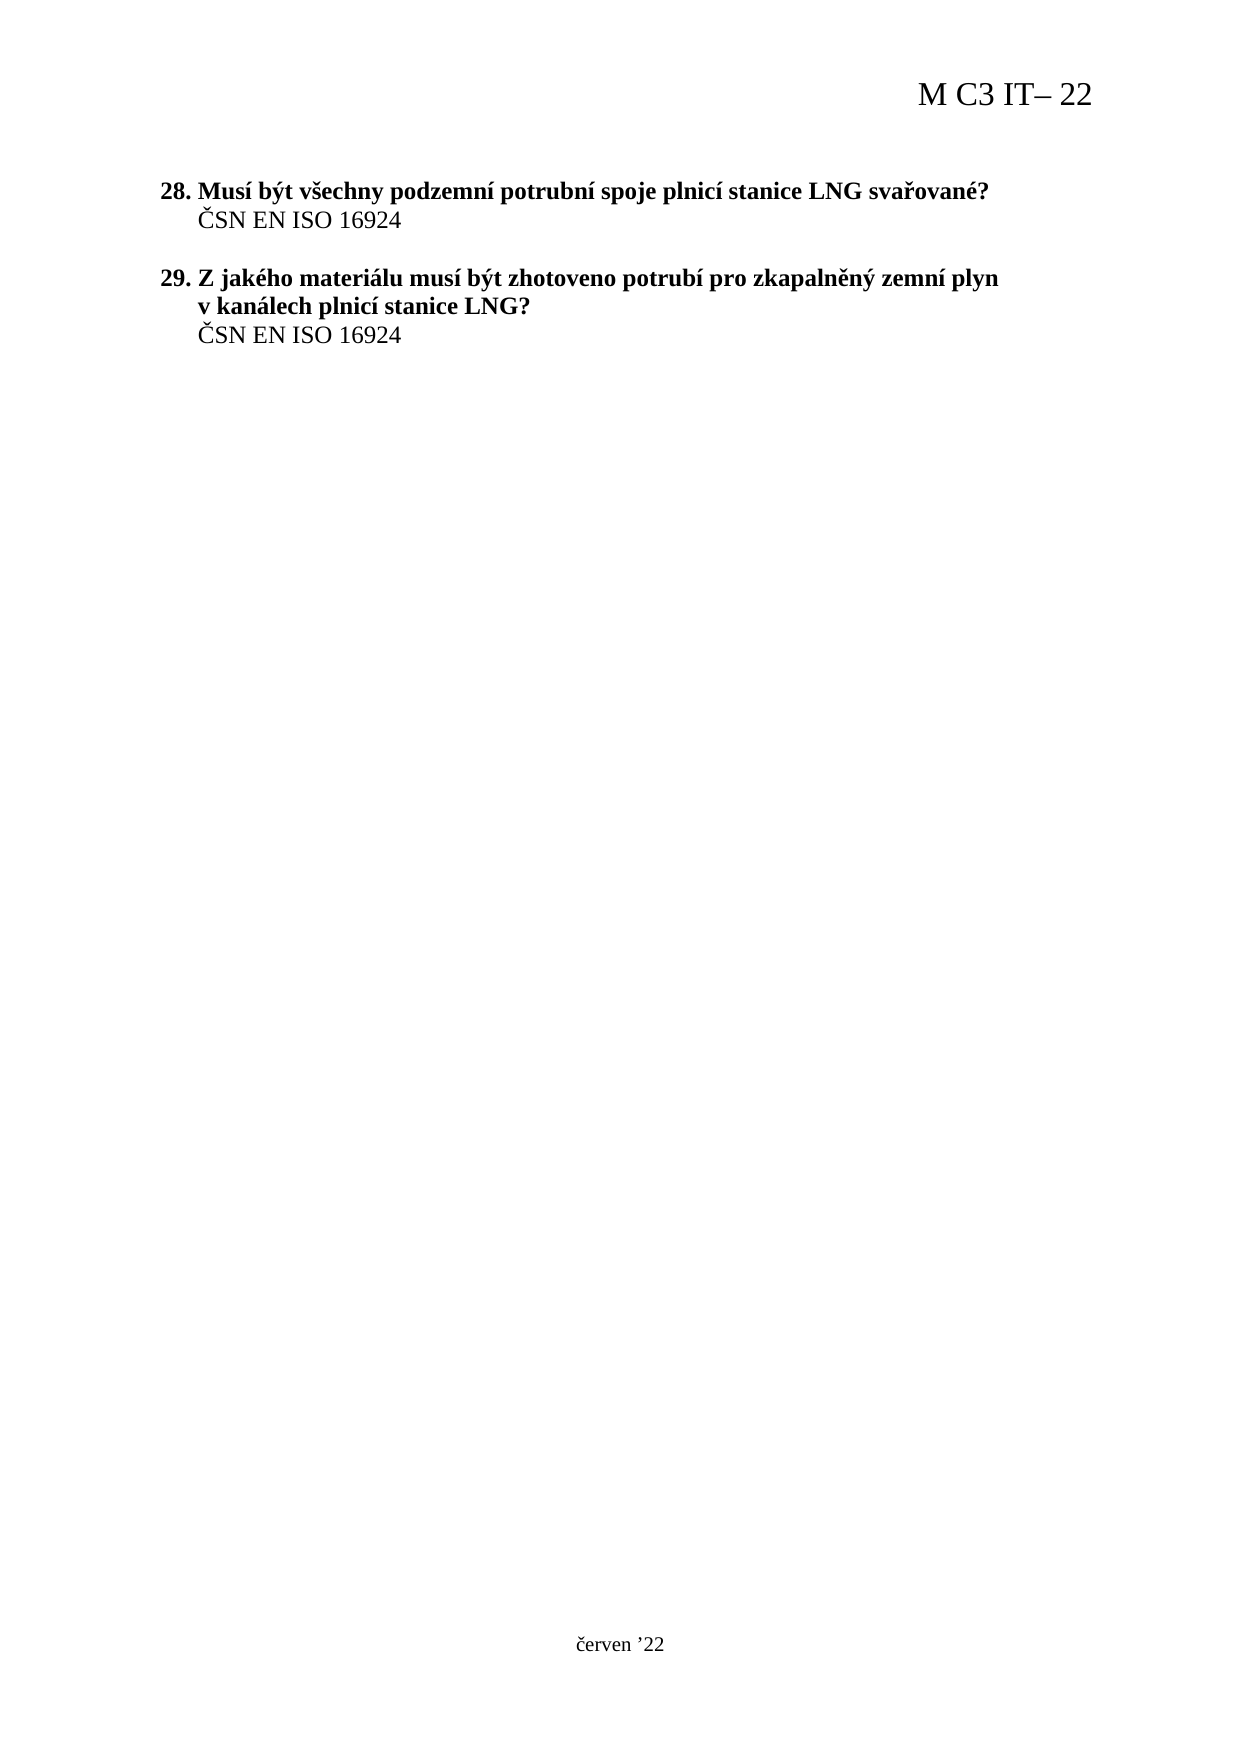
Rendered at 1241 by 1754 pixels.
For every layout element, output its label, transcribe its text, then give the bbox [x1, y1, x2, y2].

list Musí být všechny podzemní potrubní spoje plnicí stanice LNG svařované? [160, 176, 1093, 205]
list ČSN EN ISO 16924 [198, 205, 1093, 234]
list Z jakého materiálu musí být zhotoveno potrubí pro zkapalněný zemní plyn v kanálech plnicí stanice LNG? [160, 263, 1093, 320]
list ČSN EN ISO 16924 [198, 320, 1093, 349]
